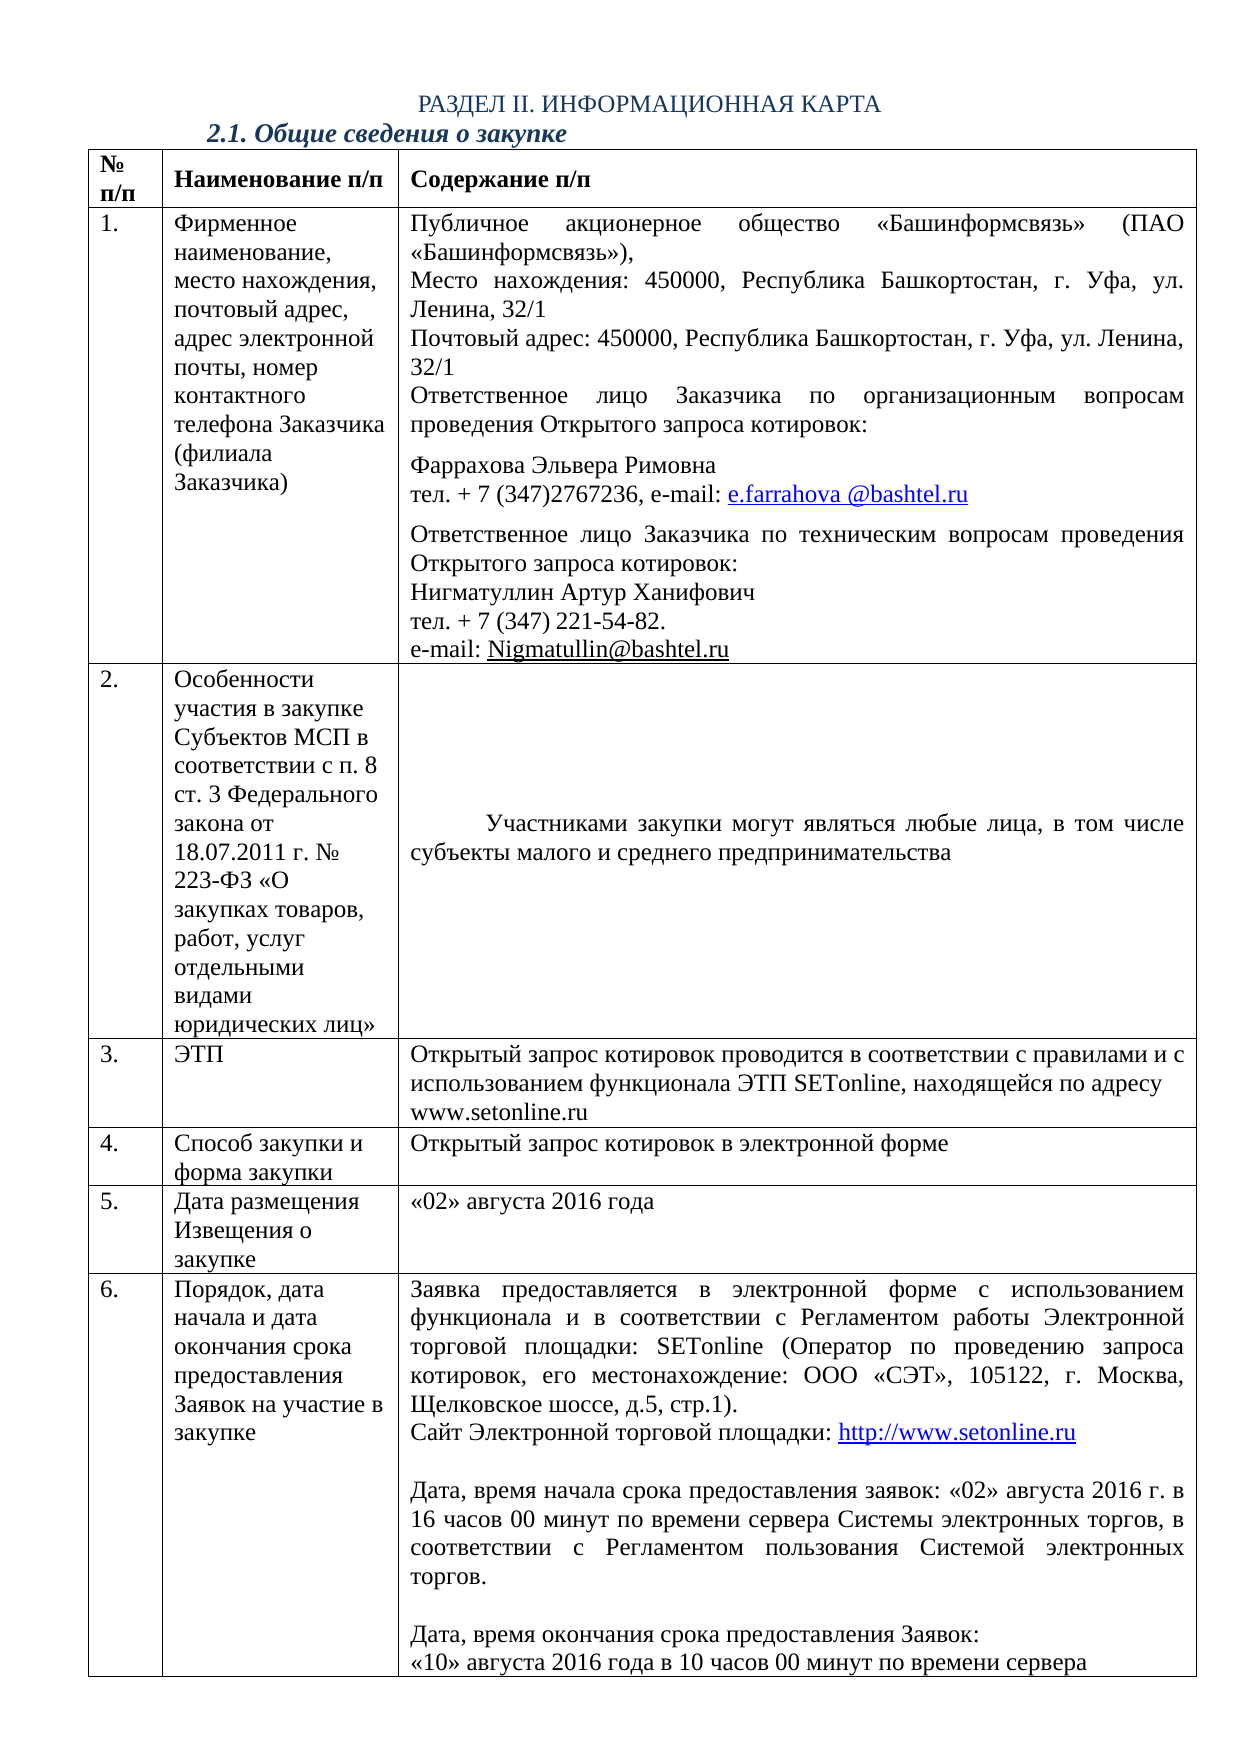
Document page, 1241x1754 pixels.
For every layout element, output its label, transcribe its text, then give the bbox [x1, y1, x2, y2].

table_cell «02» августа 2016 года [399, 1186, 1196, 1273]
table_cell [163, 1274, 398, 1676]
subtitle 2.1. Общие сведения о закупке [207, 117, 1181, 148]
table_cell Особенности участия в закупке Субъектов МСП в соответствии с п. 8 ст. 3 Федерального закона от 18.07.2011 г. № 223-ФЗ «О закупках товаров, работ, услуг отдельными видами юридических лиц» [163, 664, 398, 1038]
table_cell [399, 1274, 1196, 1676]
table_cell [89, 1186, 162, 1273]
table_cell [89, 1128, 162, 1185]
table_cell Открытый запрос котировок в электронной форме [399, 1128, 1196, 1185]
table_cell Участниками закупки могут являться любые лица, в том числе субъекты малого и среднего предпринимательства [399, 664, 1196, 1038]
table_header Наименование п/п [163, 150, 398, 207]
table_cell [89, 1039, 162, 1127]
table_header Содержание п/п [399, 150, 1196, 207]
table_cell [89, 208, 162, 663]
table_cell Способ закупки и форма закупки [163, 1128, 398, 1185]
table_cell [89, 1274, 162, 1676]
table_cell Публичное акционерное общество «Башинформсвязь» (ПАО «Башинформсвязь»), Место нахождения: 450000, Республика Башкортостан, г. Уфа, ул. Ленина, 32/1 Почтовый адрес: 450000, Республика Башкортостан, г. Уфа, ул. Ленина, 32/1 Ответственное лицо Заказчика по организационным вопросам проведения Открытого запроса котировок: Фаррахова Эльвера Римовна тел. + 7 (347)2767236, e-mail: e.farrahova @bashtel.ru Ответственное лицо Заказчика по техническим вопросам проведения Открытого запроса котировок: Нигматуллин Артур Ханифович тел. + 7 (347) 221-54-82. e-mail: Nigmatullin@bashtel.ru [399, 208, 1196, 663]
text РАЗДЕЛ II. ИНФОРМАЦИОННАЯ КАРТА [118, 89, 1181, 117]
table_cell Дата размещения Извещения о закупке [163, 1186, 398, 1273]
table_cell ЭТП [163, 1039, 398, 1127]
table_cell [89, 664, 162, 1038]
table_cell Фирменное наименование, место нахождения, почтовый адрес, адрес электронной почты, номер контактного телефона Заказчика (филиала Заказчика) [163, 208, 398, 663]
table_header № п/п [89, 150, 162, 207]
table_cell Открытый запрос котировок проводится в соответствии с правилами и с использованием функционала ЭТП SETonline, находящейся по адресу www.setonline.ru [399, 1039, 1196, 1127]
